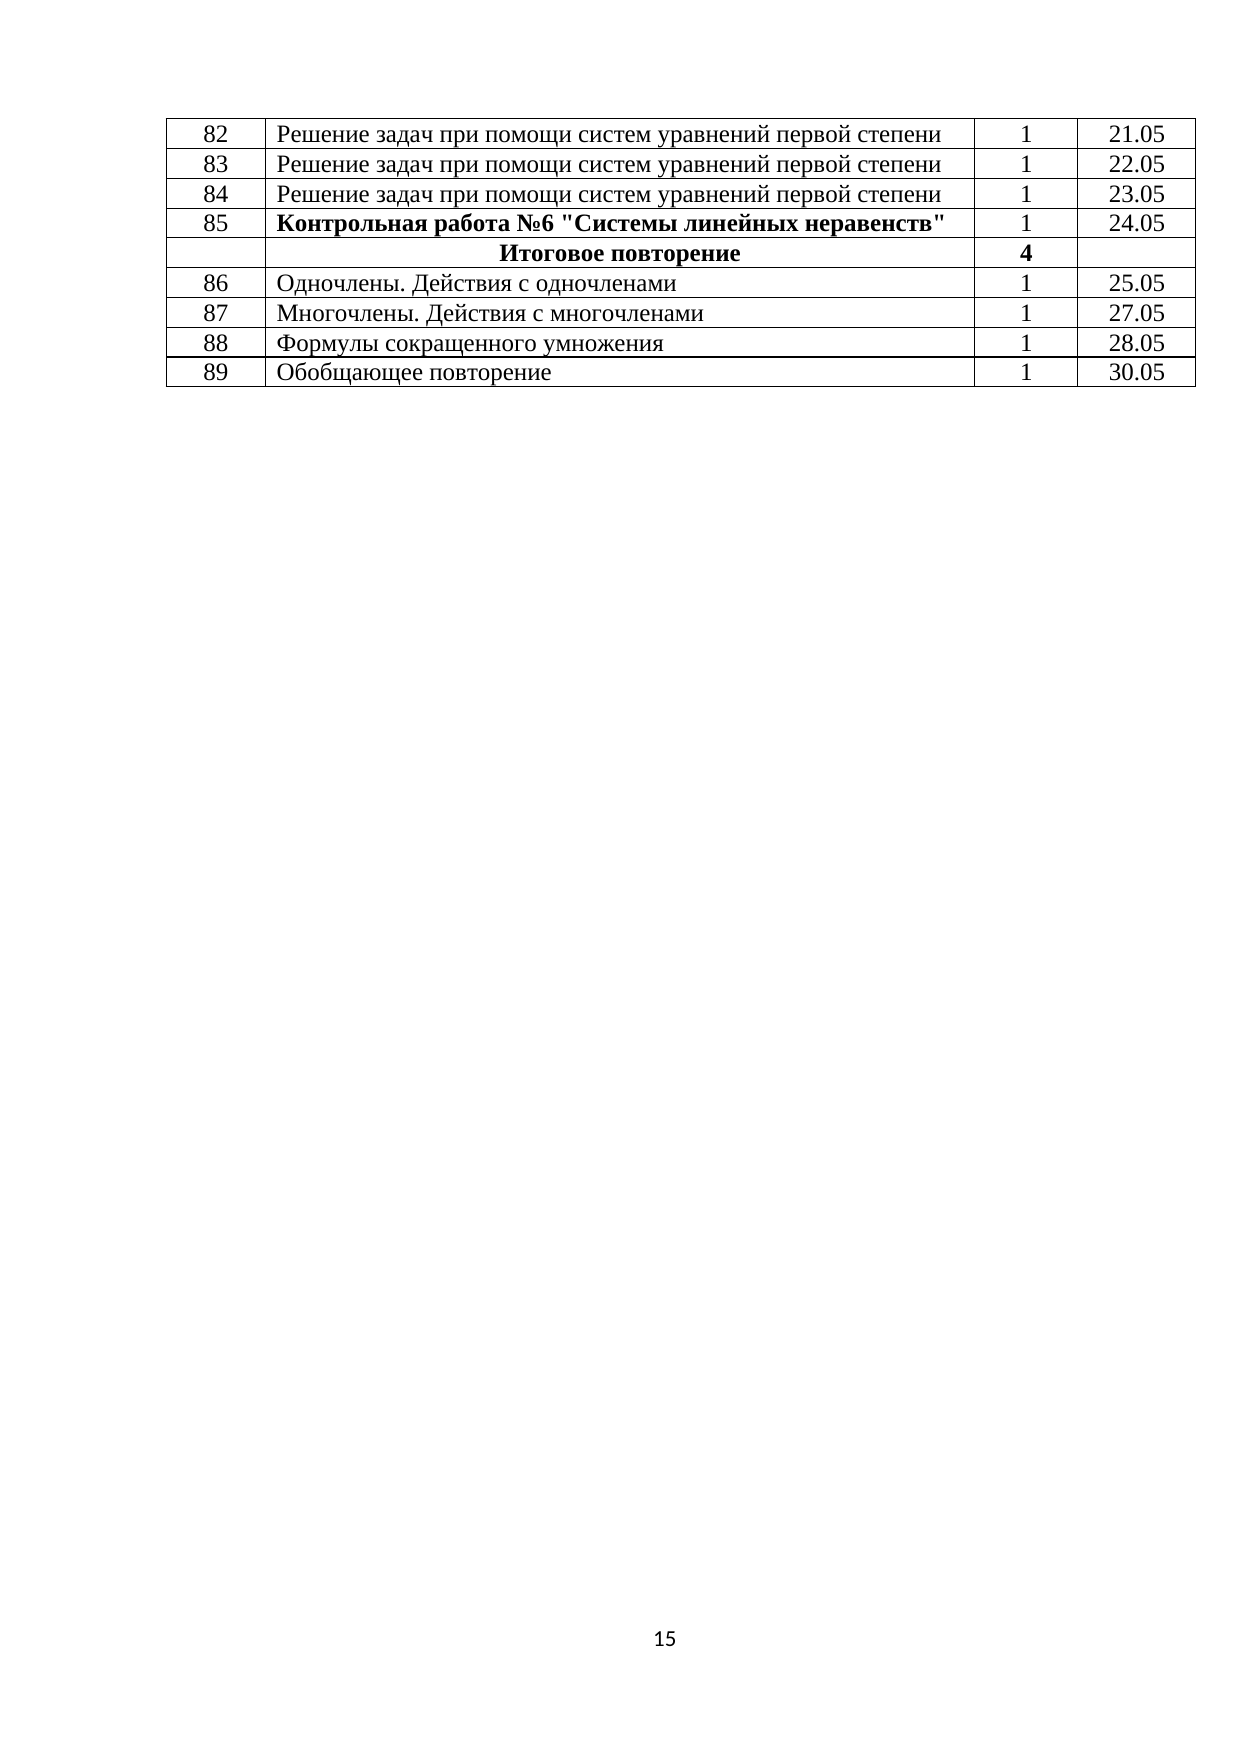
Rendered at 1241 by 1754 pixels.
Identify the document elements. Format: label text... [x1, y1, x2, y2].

table_cell 21.05 [1078, 119, 1195, 148]
table_cell 1 [975, 149, 1077, 178]
table_cell 4 [975, 238, 1077, 267]
table_cell Решение задач при помощи систем уравнений первой степени [266, 179, 974, 207]
table_cell 82 [167, 119, 265, 148]
table_cell 1 [975, 179, 1077, 207]
table_cell 86 [167, 268, 265, 297]
table_cell 1 [975, 209, 1077, 237]
table_cell Контрольная работа №6 "Системы линейных неравенств" [266, 209, 974, 237]
table_cell Решение задач при помощи систем уравнений первой степени [266, 149, 974, 178]
table_cell Итоговое повторение [266, 238, 974, 267]
table_cell [1078, 238, 1195, 267]
table_cell 1 [975, 298, 1077, 327]
table_cell 22.05 [1078, 149, 1195, 178]
table_cell 23.05 [1078, 179, 1195, 207]
table_cell Обобщающее повторение [266, 358, 974, 386]
table_cell 83 [167, 149, 265, 178]
table_cell Решение задач при помощи систем уравнений первой степени [266, 119, 974, 148]
table_cell 85 [167, 209, 265, 237]
table_cell 24.05 [1078, 209, 1195, 237]
table_cell 84 [167, 179, 265, 207]
table_cell Формулы сокращенного умножения [266, 328, 974, 356]
table_cell [167, 238, 265, 267]
table_cell 1 [975, 358, 1077, 386]
table_cell 27.05 [1078, 298, 1195, 327]
table_cell 25.05 [1078, 268, 1195, 297]
table_cell 28.05 [1078, 328, 1195, 356]
table_cell 89 [167, 358, 265, 386]
table_cell 30.05 [1078, 358, 1195, 386]
table_cell 88 [167, 328, 265, 356]
table_cell Многочлены. Действия с многочленами [266, 298, 974, 327]
table_cell 1 [975, 119, 1077, 148]
table_cell 1 [975, 328, 1077, 356]
table_cell Одночлены. Действия с одночленами [266, 268, 974, 297]
table_cell 87 [167, 298, 265, 327]
table_cell 1 [975, 268, 1077, 297]
